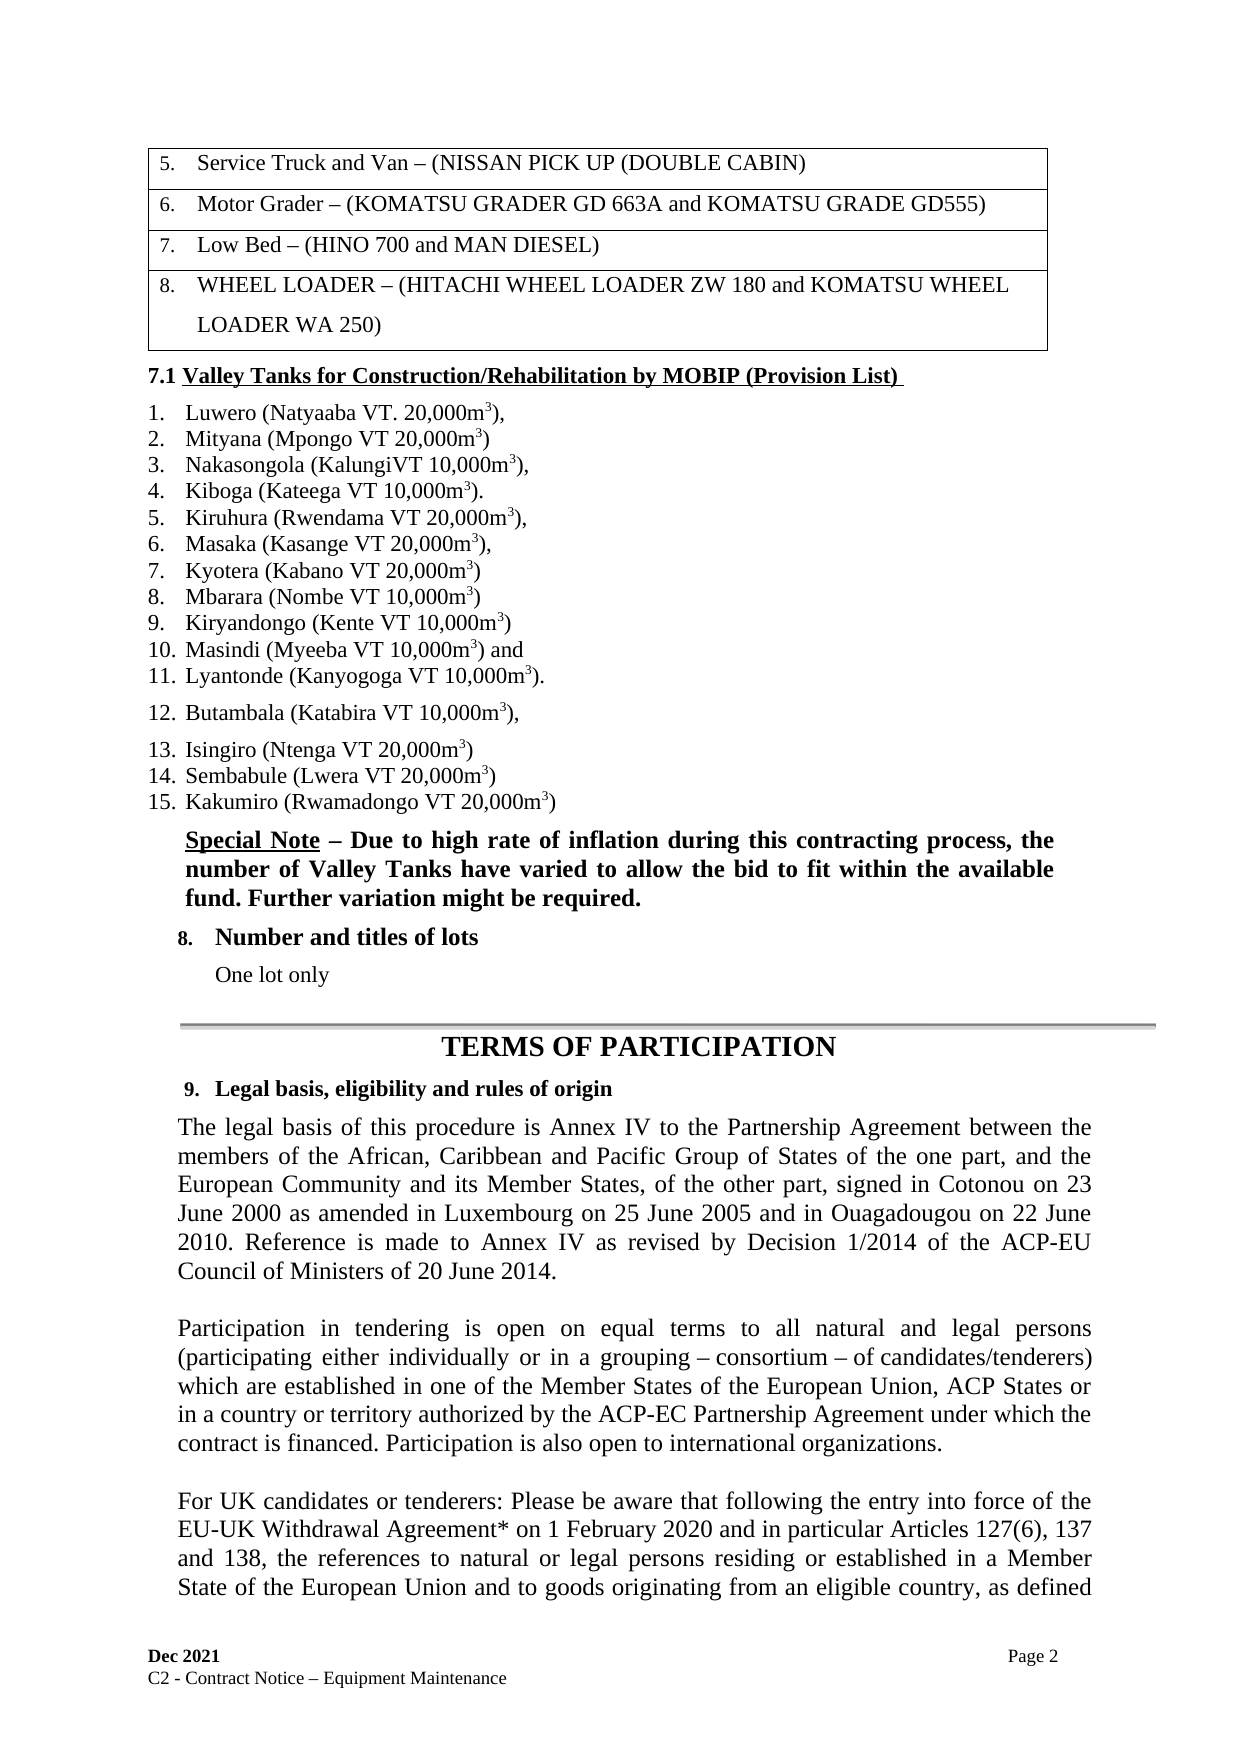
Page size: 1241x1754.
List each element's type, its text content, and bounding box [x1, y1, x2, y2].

list Masaka (Kasange VT 20,000m3), [148, 530, 1093, 557]
list Butambala (Katabira VT 10,000m3), [148, 699, 1093, 725]
list Kiboga (Kateega VT 10,000m3). [148, 478, 1093, 504]
text The legal basis of this procedure is Annex IV to the Partnership Agreement between the members of the African, Caribbean and Pacific Group of States of the one part, and the European Community and its Member States, of the other part, signed in Cotonou on 23 June 2000 as amended in Luxembourg on 25 June 2005 and in Ouagadougou on 22 June 2010. Reference is made to Annex IV as revised by Decision 1/2014 of the ACP-EU Council of Ministers of 20 June 2014. [177, 1112, 1093, 1284]
table_cell Service Truck and Van – (NISSAN PICK UP (DOUBLE CABIN) [149, 149, 1047, 189]
list Masindi (Myeeba VT 10,000m3) and [148, 636, 1093, 662]
text 7.1 Valley Tanks for Construction/Rehabilitation by MOBIP (Provision List) [148, 362, 1093, 388]
list Mbarara (Nombe VT 10,000m3) [148, 583, 1093, 609]
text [177, 1486, 1093, 1601]
table_cell Motor Grader – (KOMATSU GRADER GD 663A and KOMATSU GRADE GD555) [149, 190, 1047, 230]
list Number and titles of lots [177, 922, 1093, 951]
list Legal basis, eligibility and rules of origin [184, 1073, 1093, 1102]
list Kyotera (Kabano VT 20,000m3) [148, 557, 1093, 583]
list Luwero (Natyaaba VT. 20,000m3), [148, 398, 1093, 425]
text One lot only [148, 961, 1093, 987]
list Isingiro (Ntenga VT 20,000m3) [148, 736, 1093, 762]
text TERMS OF PARTICIPATION [185, 1030, 1093, 1062]
text Participation in tendering is open on equal terms to all natural and legal persons (participating either individually or in a grouping – consortium – of candidates/tenderers) which are established in one of the Member States of the European Union, ACP States or in a country or territory authorized by the ACP-EC Partnership Agreement under which the contract is financed. Participation is also open to international organizations. [177, 1313, 1093, 1457]
text Special Note – Due to high rate of inflation during this contracting process, the number of Valley Tanks have varied to allow the bid to fit within the available fund. Further variation might be required. [185, 825, 1055, 911]
list Nakasongola (KalungiVT 10,000m3), [148, 451, 1093, 478]
list Kakumiro (Rwamadongo VT 20,000m3) [148, 788, 1093, 815]
list Kiryandongo (Kente VT 10,000m3) [148, 609, 1093, 636]
table_cell Low Bed – (HINO 700 and MAN DIESEL) [149, 231, 1047, 270]
list Kiruhura (Rwendama VT 20,000m3), [148, 504, 1093, 530]
list Mityana (Mpongo VT 20,000m3) [148, 425, 1093, 451]
list Lyantonde (Kanyogoga VT 10,000m3). [148, 662, 1093, 688]
list Sembabule (Lwera VT 20,000m3) [148, 762, 1093, 788]
table_cell WHEEL LOADER – (HITACHI WHEEL LOADER ZW 180 and KOMATSU WHEEL LOADER WA 250) [149, 271, 1047, 350]
